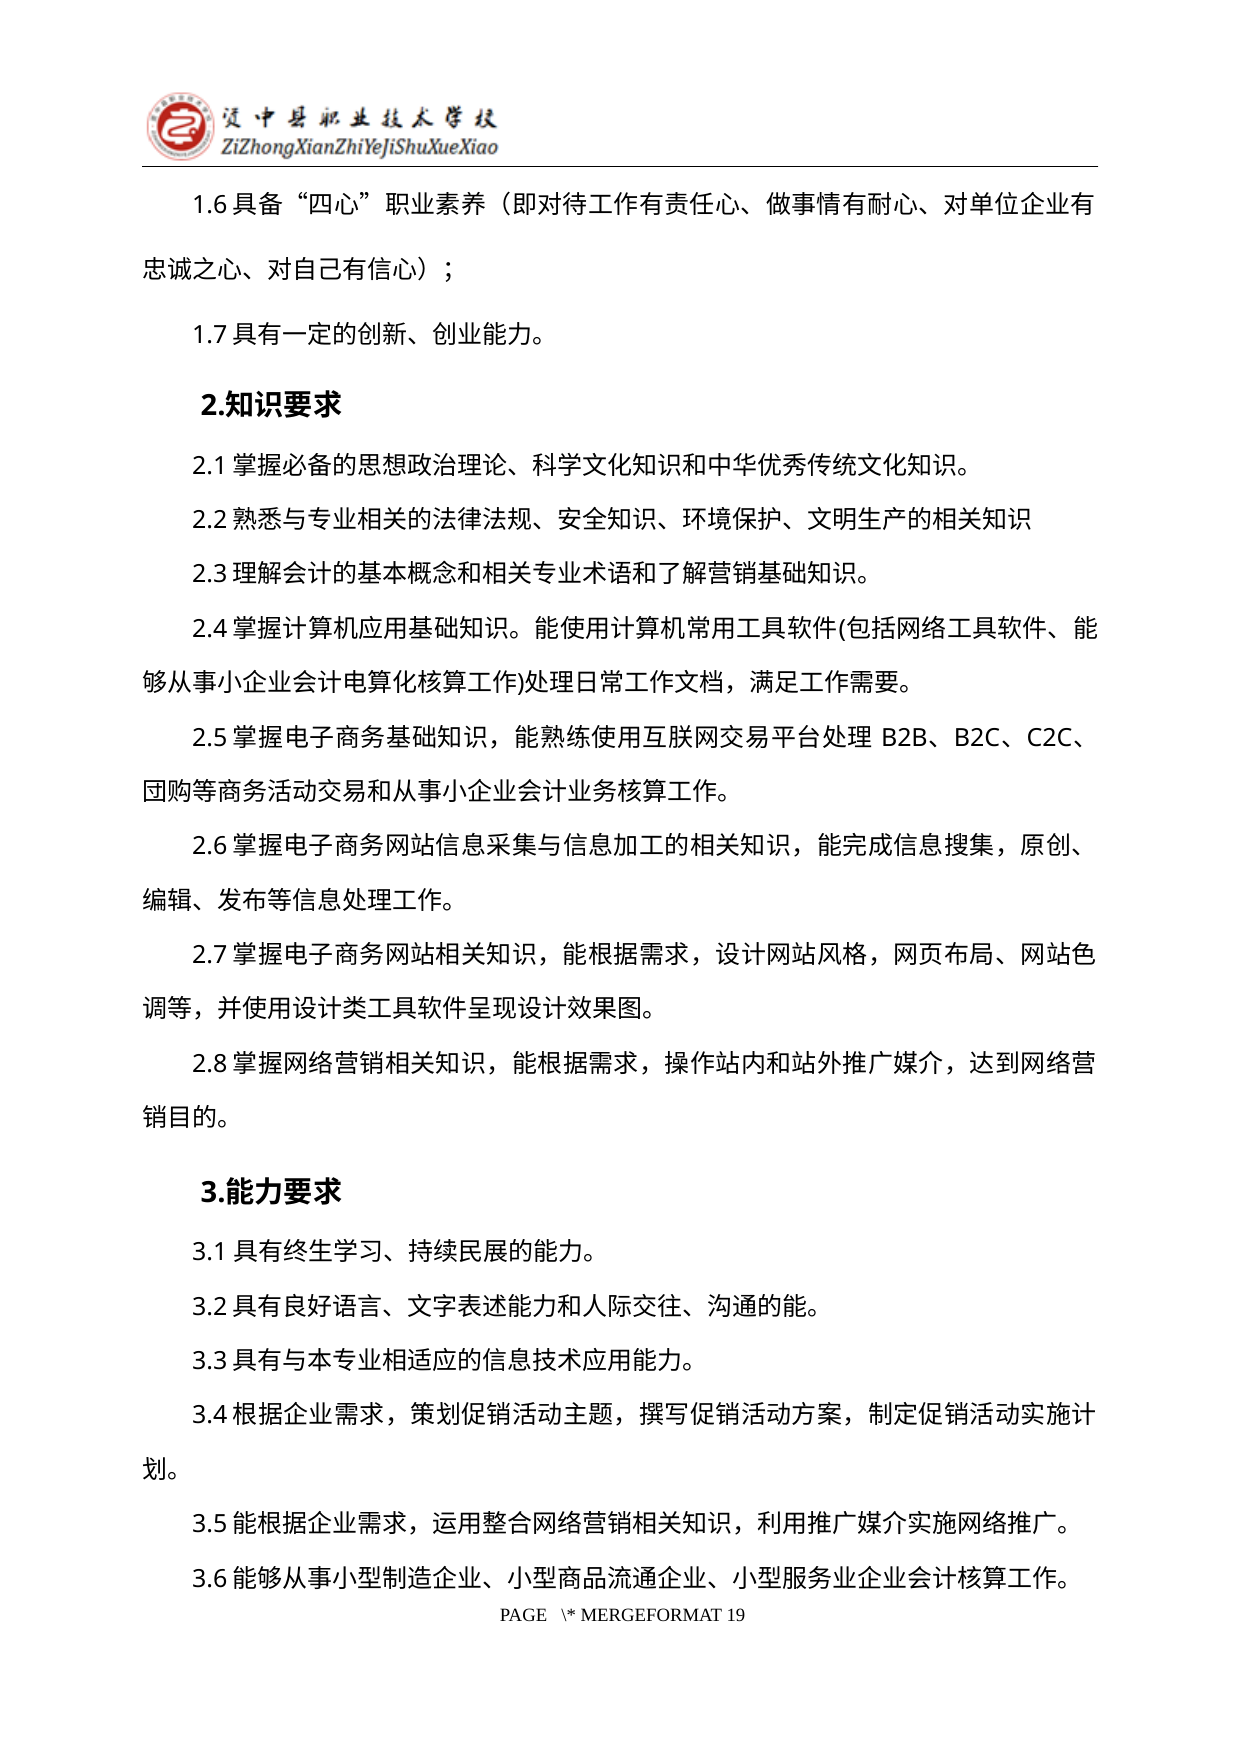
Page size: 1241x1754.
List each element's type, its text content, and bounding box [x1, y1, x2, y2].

text 3.5能根据企业需求，运用整合网络营销相关知识，利用推广媒介实施网络推广。 [142, 1504, 1098, 1540]
text 1.7具有一定的创新、创业能力。 [142, 300, 1098, 365]
text 3.6能够从事小型制造企业、小型商品流通企业、小型服务业企业会计核算工作。 [142, 1558, 1098, 1594]
text 2.6掌握电子商务网站信息采集与信息加工的相关知识，能完成信息搜集，原创、编辑、发布等信息处理工作。 [142, 826, 1098, 916]
text 3.3具有与本专业相适应的信息技术应用能力。 [142, 1341, 1098, 1377]
text 2.1掌握必备的思想政治理论、科学文化知识和中华优秀传统文化知识。 [142, 445, 1098, 481]
text 2.4掌握计算机应用基础知识。能使用计算机常用工具软件(包括网络工具软件、能够从事小企业会计电算化核算工作)处理日常工作文档，满足工作需要。 [142, 608, 1098, 699]
picture [141, 88, 505, 164]
text 3.1 具有终生学习、持续民展的能力。 [142, 1232, 1098, 1268]
text 2.7掌握电子商务网站相关知识，能根据需求，设计网站风格，网页布局、网站色调等，并使用设计类工具软件呈现设计效果图。 [142, 934, 1098, 1025]
text 2.8掌握网络营销相关知识，能根据需求，操作站内和站外推广媒介，达到网络营销目的。 [142, 1043, 1098, 1134]
text 3.能力要求 [142, 1168, 1098, 1211]
text 3.4根据企业需求，策划促销活动主题，撰写促销活动方案，制定促销活动实施计划。 [142, 1395, 1098, 1486]
text 2.3理解会计的基本概念和相关专业术语和了解营销基础知识。 [142, 554, 1098, 590]
text 1.6具备“四心”职业素养（即对待工作有责任心、做事情有耐心、对单位企业有忠诚之心、对自己有信心）； [142, 170, 1098, 300]
text 3.2具有良好语言、文字表述能力和人际交往、沟通的能。 [142, 1286, 1098, 1322]
text 2.2熟悉与专业相关的法律法规、安全知识、环境保护、文明生产的相关知识 [142, 499, 1098, 536]
text 2.知识要求 [142, 382, 1098, 424]
text 2.5掌握电子商务基础知识，能熟练使用互朕网交易平台处理B2B、B2C、C2C、団购等商务活动交易和从事小企业会计业务核算工作。 [142, 717, 1098, 808]
